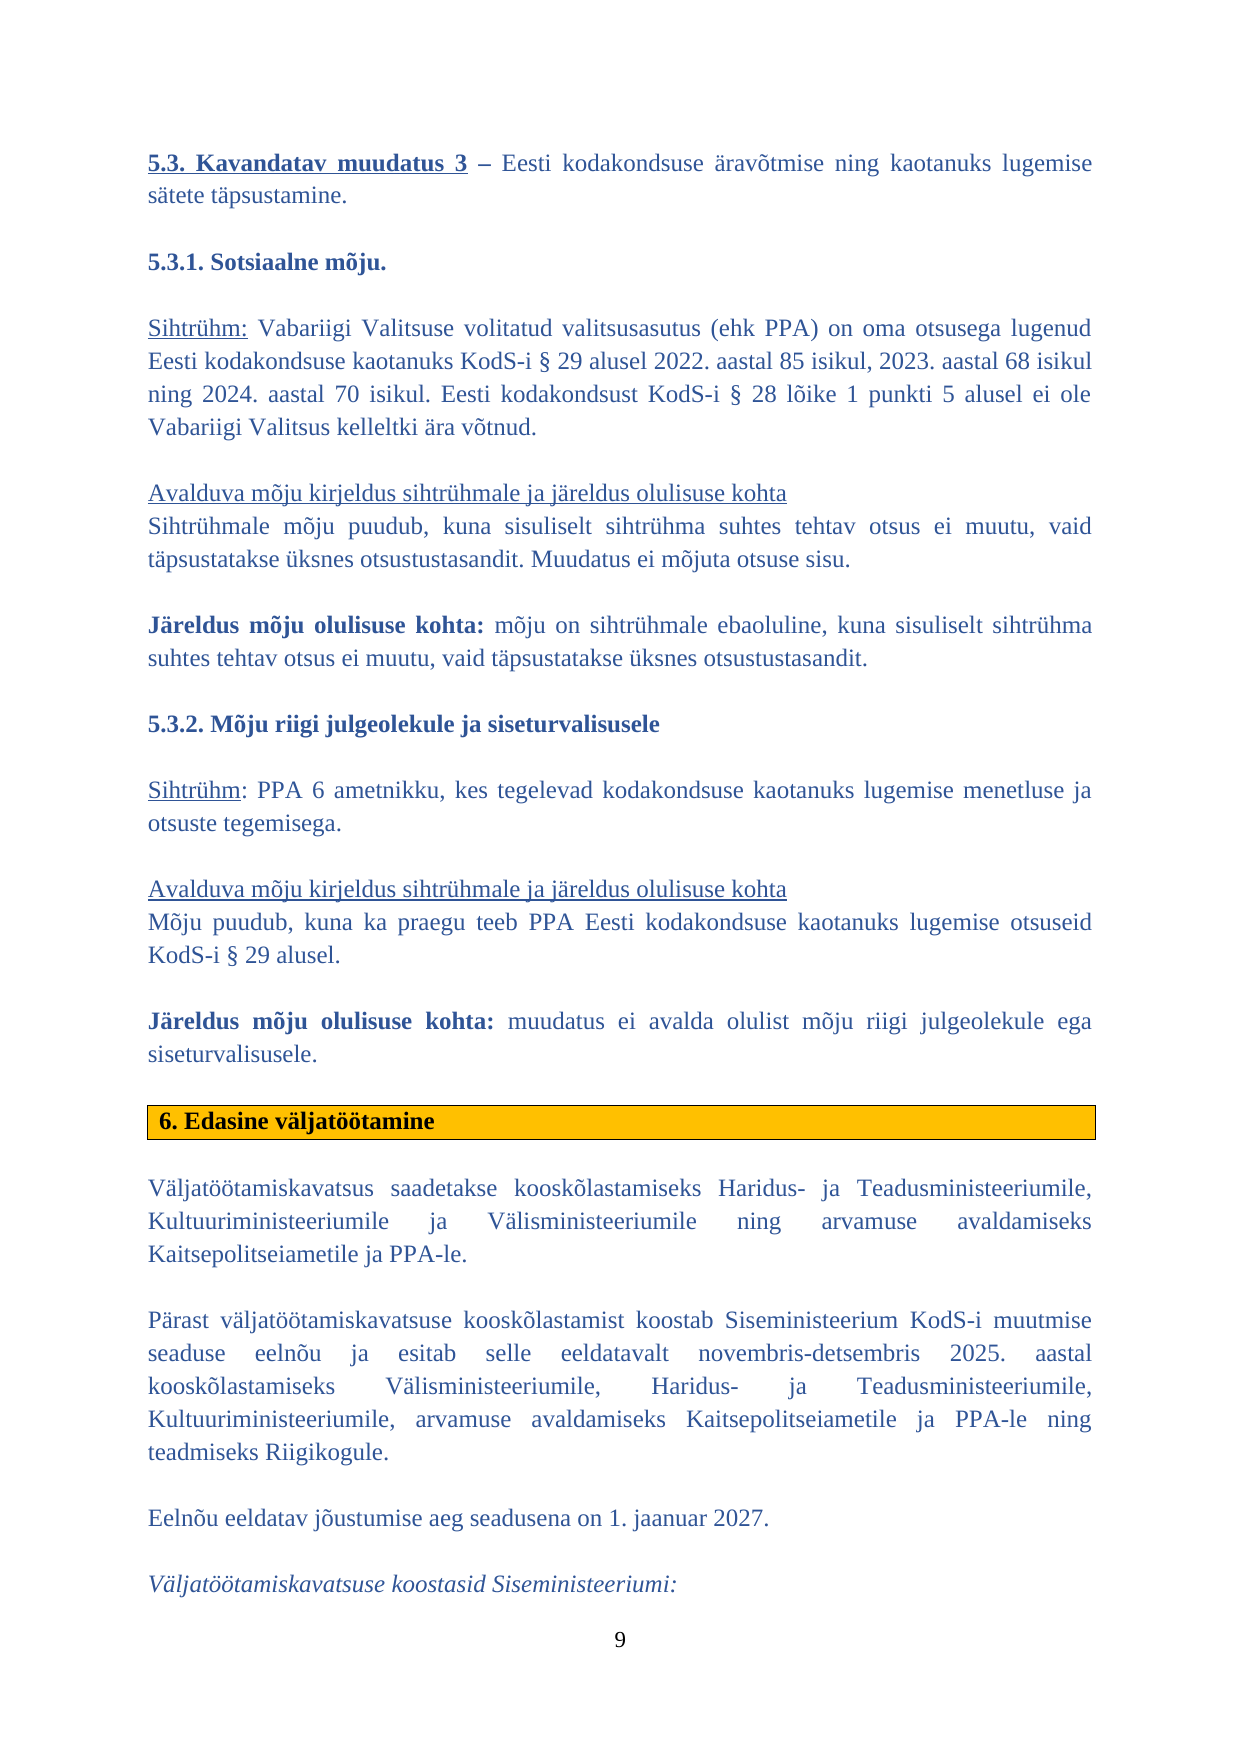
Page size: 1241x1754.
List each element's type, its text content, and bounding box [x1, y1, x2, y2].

text Sihtrühm: Vabariigi Valitsuse volitatud valitsusasutus (ehk PPA) on oma otsusega lugenud Eesti kodakondsuse kaotanuks KodS-i § 29 alusel 2022. aastal 85 isikul, 2023. aastal 68 isikul ning 2024. aastal 70 isikul. Eesti kodakondsust KodS-i § 28 lõike 1 punkti 5 alusel ei ole Vabariigi Valitsus kelleltki ära võtnud. [148, 313, 1093, 441]
text Avalduva mõju kirjeldus sihtrühmale ja järeldus olulisuse kohta [148, 874, 1093, 903]
text Järeldus mõju olulisuse kohta: mõju on sihtrühmale ebaoluline, kuna sisuliselt sihtrühma suhtes tehtav otsus ei muutu, vaid täpsustatakse üksnes otsustustasandit. [148, 610, 1093, 672]
text 5.3.2. Mõju riigi julgeolekule ja siseturvalisusele [148, 709, 1093, 738]
text Mõju puudub, kuna ka praegu teeb PPA Eesti kodakondsuse kaotanuks lugemise otsuseid KodS-i § 29 alusel. [148, 907, 1093, 969]
text Järeldus mõju olulisuse kohta: muudatus ei avalda olulist mõju riigi julgeolekule ega siseturvalisusele. [148, 1006, 1093, 1068]
text Pärast väljatöötamiskavatsuse kooskõlastamist koostab Siseministeerium KodS-i muutmise seaduse eelnõu ja esitab selle eeldatavalt novembris-detsembris 2025. aastal kooskõlastamiseks Välisministeeriumile, Haridus- ja Teadusministeeriumile, Kultuuriministeeriumile, arvamuse avaldamiseks Kaitsepolitseiametile ja PPA-le ning teadmiseks Riigikogule. [148, 1305, 1093, 1466]
text Eelnõu eeldatav jõustumise aeg seadusena on 1. jaanuar 2027. [148, 1503, 1093, 1532]
text 5.3. Kavandatav muudatus 3 – Eesti kodakondsuse äravõtmise ning kaotanuks lugemise sätete täpsustamine. [148, 148, 1093, 209]
text Avalduva mõju kirjeldus sihtrühmale ja järeldus olulisuse kohta [148, 478, 1093, 507]
text Väljatöötamiskavatsus saadetakse kooskõlastamiseks Haridus- ja Teadusministeeriumile, Kultuuriministeeriumile ja Välisministeeriumile ning arvamuse avaldamiseks Kaitsepolitseiametile ja PPA-le. [148, 1173, 1093, 1268]
table_header 6. Edasine väljatöötamine [148, 1106, 1095, 1139]
text 5.3.1. Sotsiaalne mõju. [148, 247, 1093, 275]
text Sihtrühmale mõju puudub, kuna sisuliselt sihtrühma suhtes tehtav otsus ei muutu, vaid täpsustatakse üksnes otsustustasandit. Muudatus ei mõjuta otsuse sisu. [148, 511, 1093, 573]
text Väljatöötamiskavatsuse koostasid Siseministeeriumi: [148, 1569, 1093, 1598]
text Sihtrühm: PPA 6 ametnikku, kes tegelevad kodakondsuse kaotanuks lugemise menetluse ja otsuste tegemisega. [148, 775, 1093, 837]
